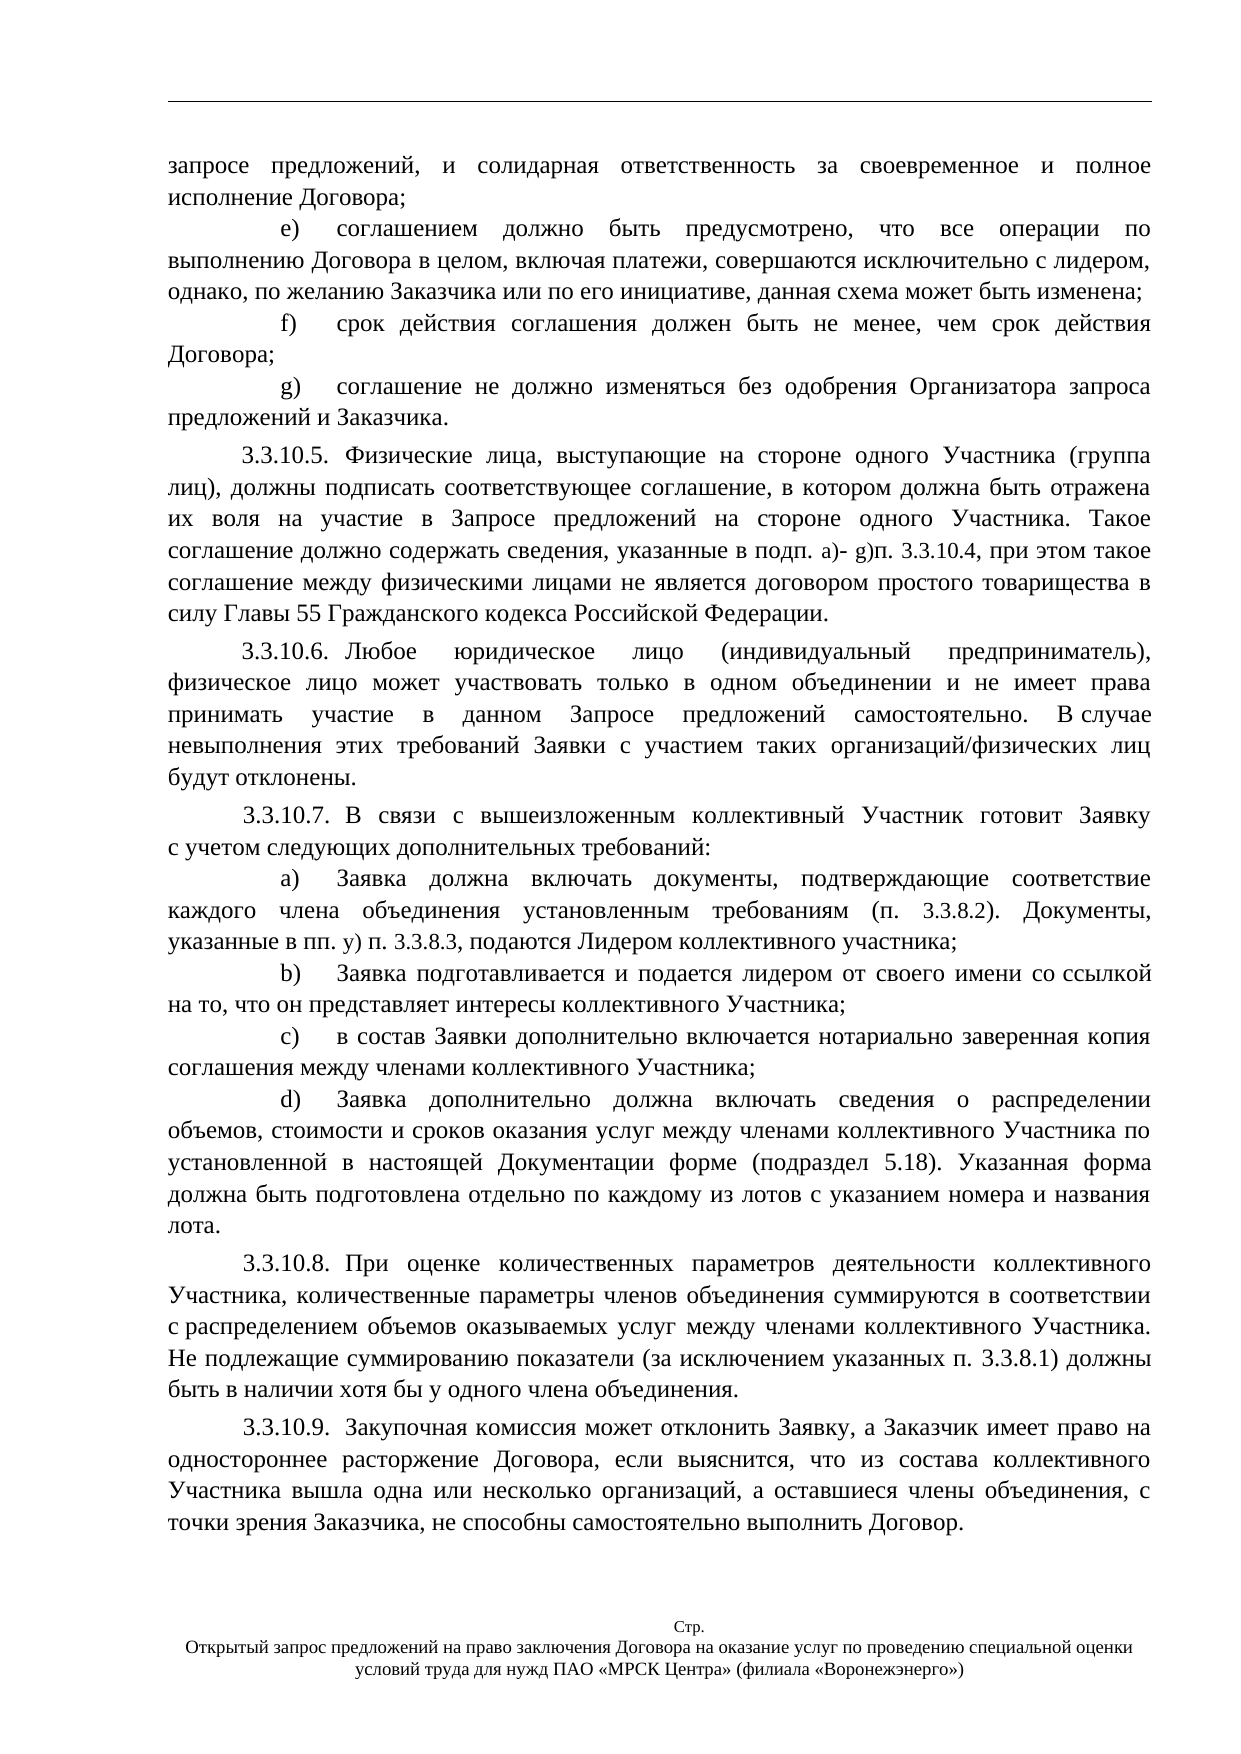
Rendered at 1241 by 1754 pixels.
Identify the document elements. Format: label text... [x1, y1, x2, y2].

list срок действия соглашения должен быть не менее, чем срок действия Договора; [168, 308, 1152, 368]
list в состав Заявки дополнительно включается нотариально заверенная копия соглашения между членами коллективного Участника; [168, 1021, 1152, 1081]
list Любое юридическое лицо (индивидуальный предприниматель), физическое лицо может участвовать только в одном объединении и не имеет права принимать участие в данном Запросе предложений самостоятельно. В случае невыполнения этих требований Заявки с участием таких организаций/физических лиц будут отклонены. [168, 636, 1152, 791]
list Закупочная комиссия может отклонить Заявку, а Заказчик имеет право на одностороннее расторжение Договора, если выяснится, что из состава коллективного Участника вышла одна или несколько организаций, а оставшиеся члены объединения, с точки зрения Заказчика, не способны самостоятельно выполнить Договор. [168, 1412, 1152, 1536]
list В связи с вышеизложенным коллективный Участник готовит Заявку с учетом следующих дополнительных требований: [168, 800, 1152, 860]
list При оценке количественных параметров деятельности коллективного Участника, количественные параметры членов объединения суммируются в соответствии с распределением объемов оказываемых услуг между членами коллективного Участника. Не подлежащие суммированию показатели (за исключением указанных п. 3.3.8.1) должны быть в наличии хотя бы у одного члена объединения. [168, 1248, 1152, 1403]
list Заявка дополнительно должна включать сведения о распределении объемов, стоимости и сроков оказания услуг между членами коллективного Участника по установленной в настоящей Документации форме (подраздел 5.18). Указанная форма должна быть подготовлена отдельно по каждому из лотов с указанием номера и названия лота. [168, 1084, 1152, 1239]
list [168, 150, 1152, 210]
list Физические лица, выступающие на стороне одного Участника (группа лиц), должны подписать соответствующее соглашение, в котором должна быть отражена их воля на участие в Запросе предложений на стороне одного Участника. Такое соглашение должно содержать сведения, указанные в подп. a)- g)п. 3.3.10.4, при этом такое соглашение между физическими лицами не является договором простого товарищества в силу Главы 55 Гражданского кодекса Российской Федерации. [168, 440, 1152, 627]
list Заявка подготавливается и подается лидером от своего имени со ссылкой на то, что он представляет интересы коллективного Участника; [168, 958, 1152, 1018]
list соглашение не должно изменяться без одобрения Организатора запроса предложений и Заказчика. [168, 371, 1152, 431]
list соглашением должно быть предусмотрено, что все операции по выполнению Договора в целом, включая платежи, совершаются исключительно с лидером, однако, по желанию Заказчика или по его инициативе, данная схема может быть изменена; [168, 213, 1152, 305]
list Заявка должна включать документы, подтверждающие соответствие каждого члена объединения установленным требованиям (п. 3.3.8.2). Документы, указанные в пп. у) п. 3.3.8.3, подаются Лидером коллективного участника; [168, 863, 1152, 955]
